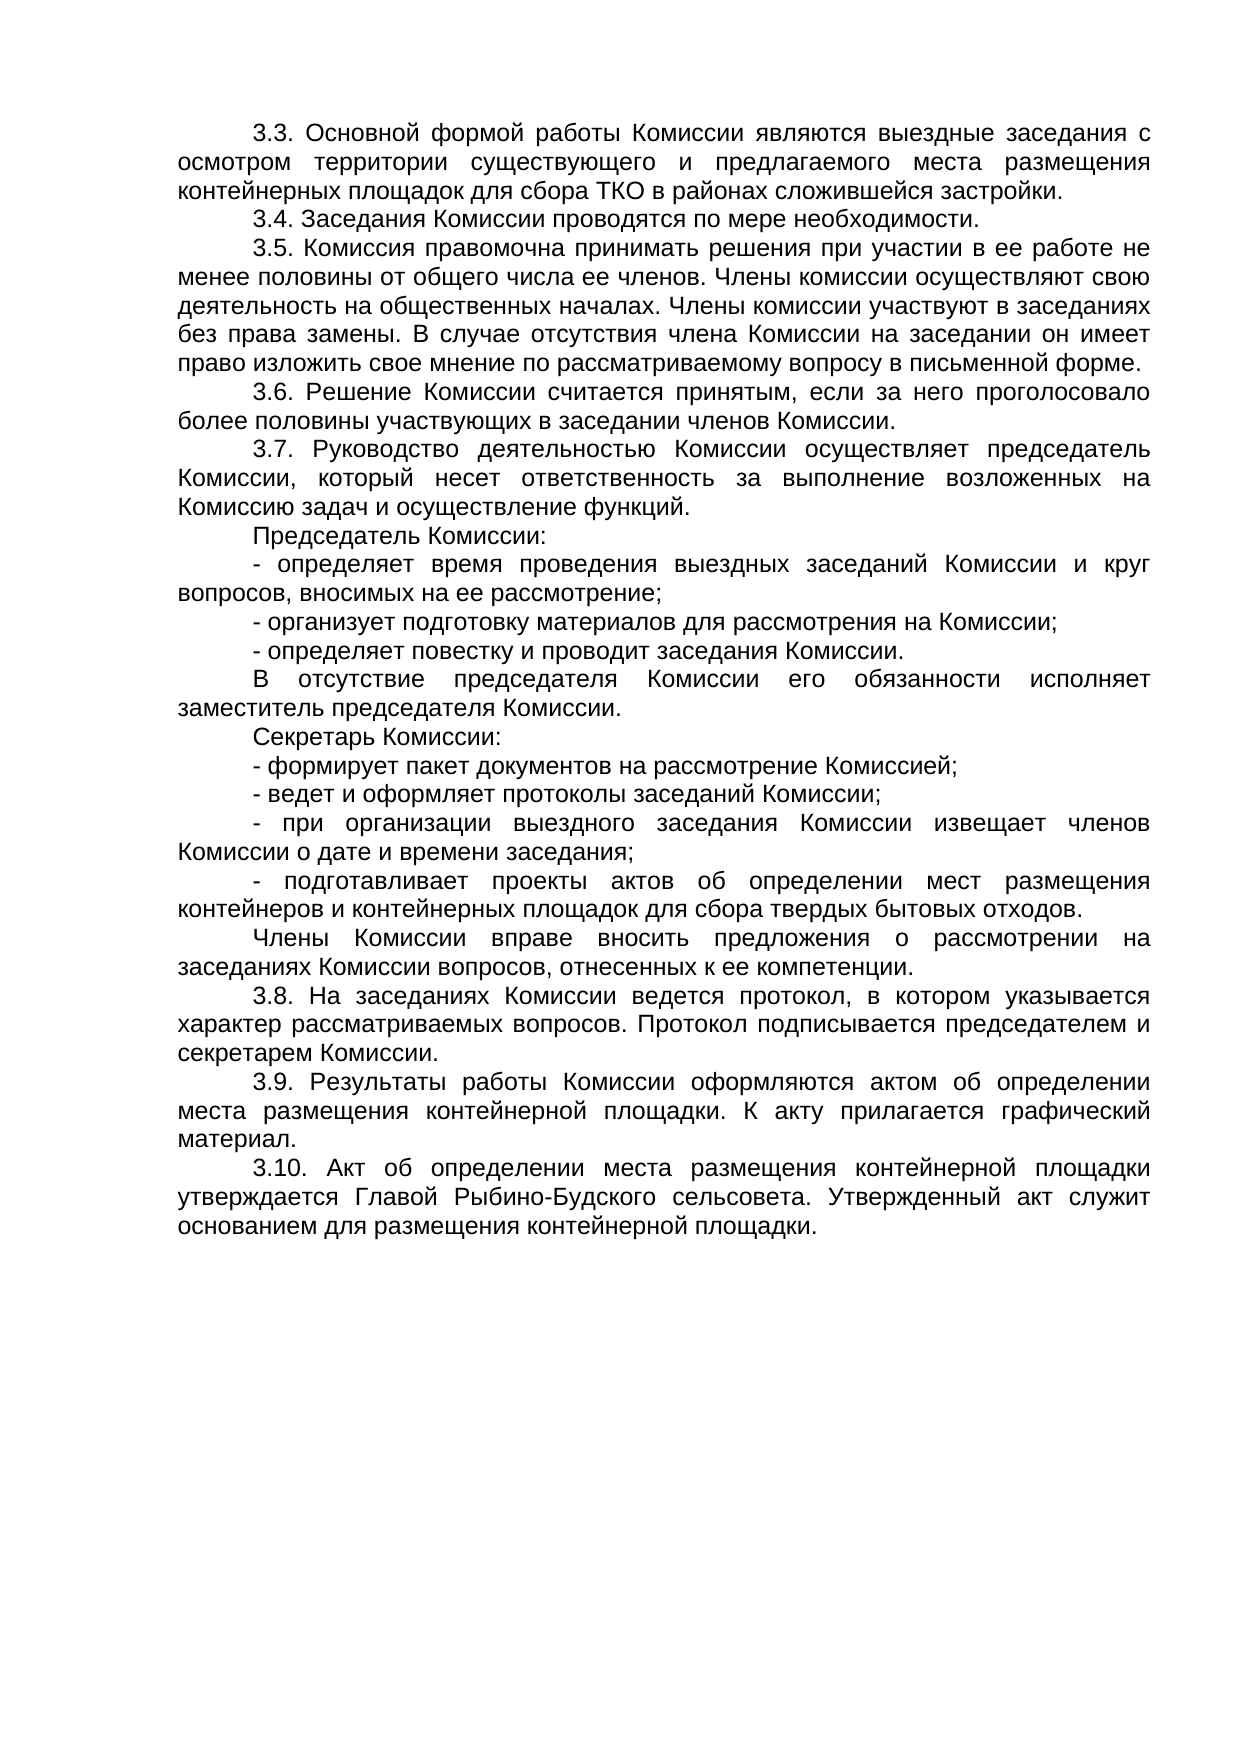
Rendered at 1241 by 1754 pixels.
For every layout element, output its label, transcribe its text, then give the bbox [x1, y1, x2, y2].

text - при организации выездного заседания Комиссии извещает членов Комиссии о дате и времени заседания; [177, 808, 1152, 866]
text 3.10. Акт об определении места размещения контейнерной площадки утверждается Главой Рыбино-Будского сельсовета. Утвержденный акт служит основанием для размещения контейнерной площадки. [177, 1153, 1152, 1239]
text 3.8. На заседаниях Комиссии ведется протокол, в котором указывается характер рассматриваемых вопросов. Протокол подписывается председателем и секретарем Комиссии. [177, 981, 1152, 1067]
text - ведет и оформляет протоколы заседаний Комиссии; [177, 779, 1152, 808]
text Председатель Комиссии: [177, 521, 1152, 549]
text 3.6. Решение Комиссии считается принятым, если за него проголосовало более половины участвующих в заседании членов Комиссии. [177, 377, 1152, 434]
text - формирует пакет документов на рассмотрение Комиссией; [177, 751, 1152, 779]
text - подготавливает проекты актов об определении мест размещения контейнеров и контейнерных площадок для сбора твердых бытовых отходов. [177, 866, 1152, 923]
text 3.3. Основной формой работы Комиссии являются выездные заседания с осмотром территории существующего и предлагаемого места размещения контейнерных площадок для сбора ТКО в районах сложившейся застройки. [177, 118, 1152, 204]
text 3.9. Результаты работы Комиссии оформляются актом об определении места размещения контейнерной площадки. К акту прилагается графический материал. [177, 1067, 1152, 1153]
text Секретарь Комиссии: [177, 722, 1152, 751]
text Члены Комиссии вправе вносить предложения о рассмотрении на заседаниях Комиссии вопросов, отнесенных к ее компетенции. [177, 923, 1152, 981]
text 3.7. Руководство деятельностью Комиссии осуществляет председатель Комиссии, который несет ответственность за выполнение возложенных на Комиссию задач и осуществление функций. [177, 434, 1152, 521]
text - определяет повестку и проводит заседания Комиссии. [177, 636, 1152, 664]
text В отсутствие председателя Комиссии его обязанности исполняет заместитель председателя Комиссии. [177, 664, 1152, 722]
text 3.4. Заседания Комиссии проводятся по мере необходимости. [177, 204, 1152, 233]
text - определяет время проведения выездных заседаний Комиссии и круг вопросов, вносимых на ее рассмотрение; [177, 549, 1152, 607]
text 3.5. Комиссия правомочна принимать решения при участии в ее работе не менее половины от общего числа ее членов. Члены комиссии осуществляют свою деятельность на общественных началах. Члены комиссии участвуют в заседаниях без права замены. В случае отсутствия члена Комиссии на заседании он имеет право изложить свое мнение по рассматриваемому вопросу в письменной форме. [177, 233, 1152, 377]
text - организует подготовку материалов для рассмотрения на Комиссии; [177, 607, 1152, 636]
